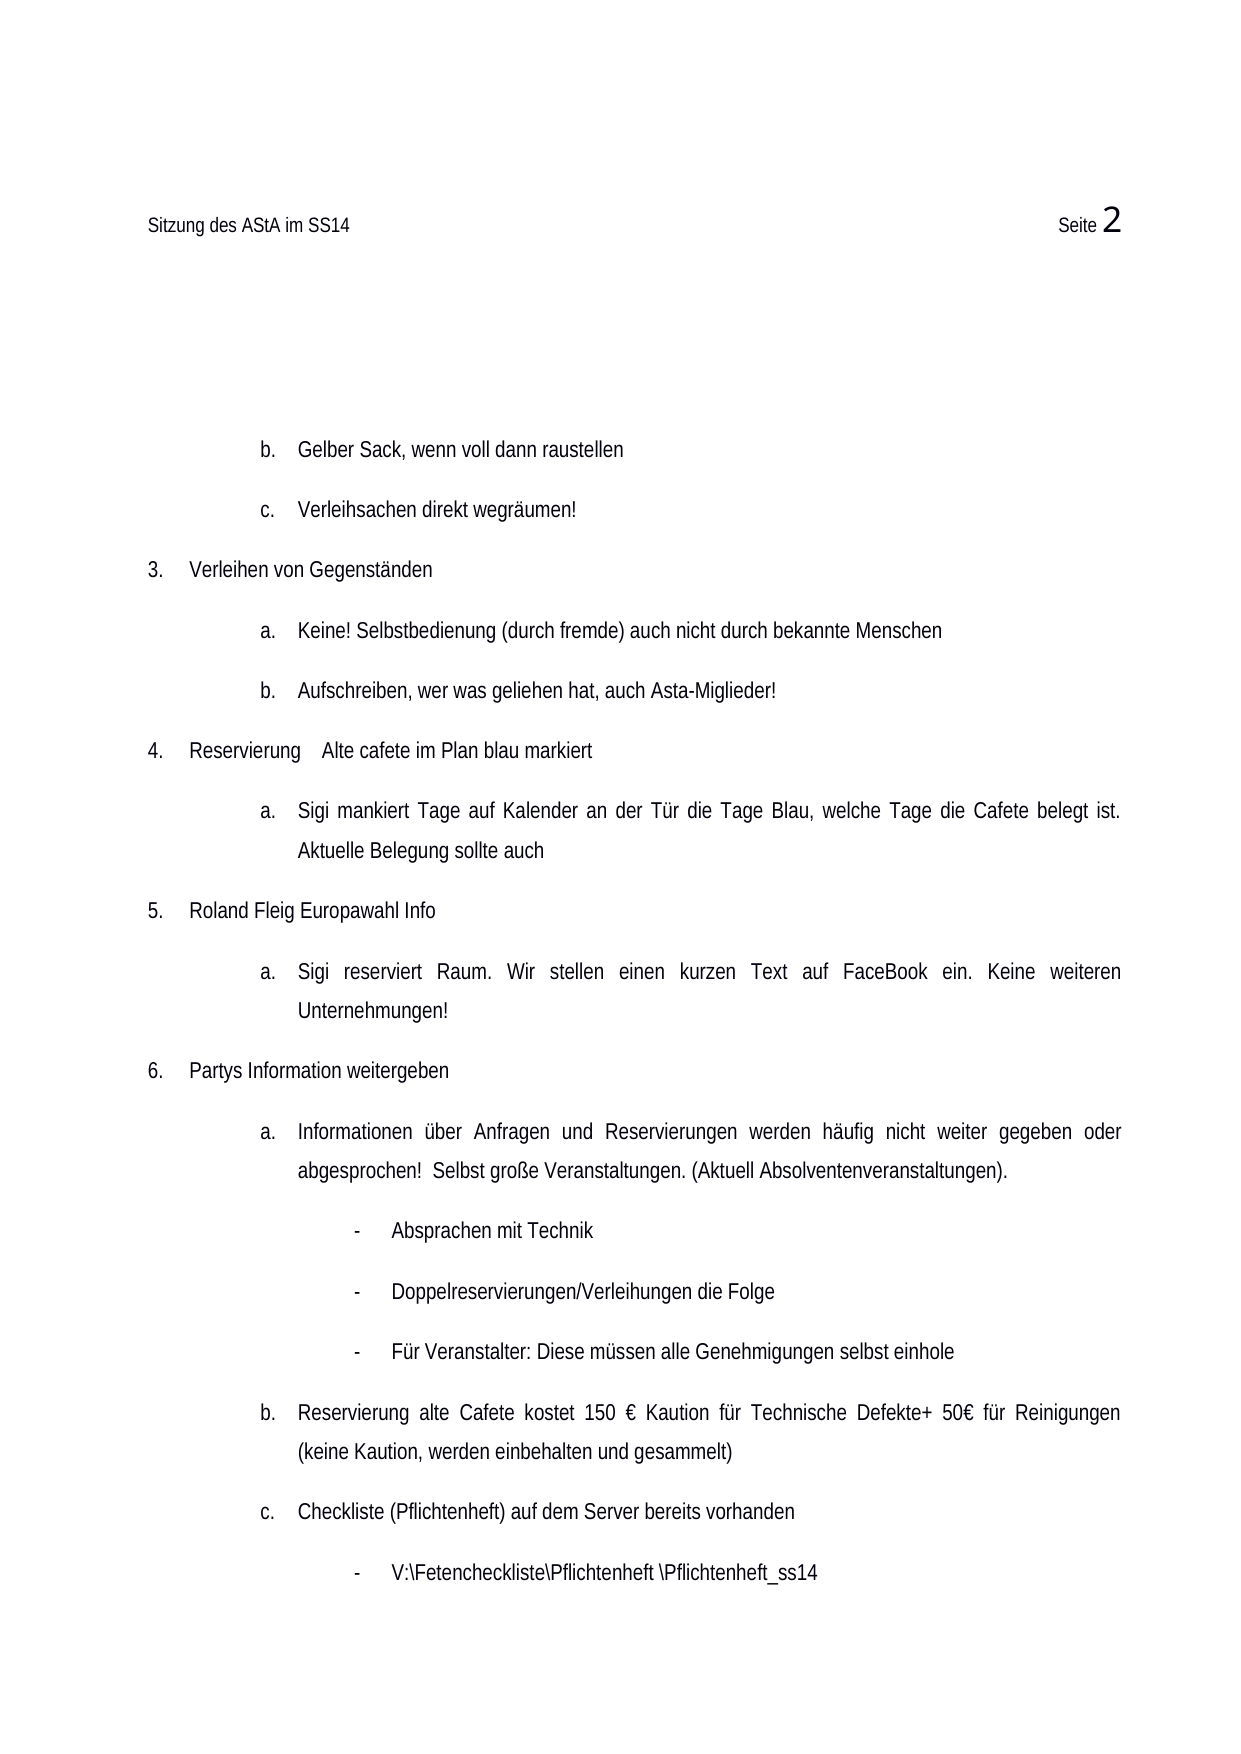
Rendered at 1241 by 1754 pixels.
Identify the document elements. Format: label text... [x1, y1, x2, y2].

list Absprachen mit Technik [354, 1217, 1122, 1244]
list Verleihen von Gegenständen [148, 556, 1122, 583]
list Informationen über Anfragen und Reservierungen werden häufig nicht weiter gegeben oder abgesprochen! Selbst große Veranstaltungen. (Aktuell Absolventenveranstaltungen). [260, 1118, 1122, 1183]
list Reservierung Alte cafete im Plan blau markiert [148, 737, 1122, 763]
list Für Veranstalter: Diese müssen alle Genehmigungen selbst einhole [354, 1338, 1122, 1364]
list Doppelreservierungen/Verleihungen die Folge [354, 1278, 1122, 1304]
list Checkliste (Pflichtenheft) auf dem Server bereits vorhanden [260, 1498, 1122, 1524]
list Keine! Selbstbedienung (durch fremde) auch nicht durch bekannte Menschen [260, 617, 1122, 643]
list Partys Information weitergeben [148, 1057, 1122, 1084]
list Reservierung alte Cafete kostet 150 € Kaution für Technische Defekte+ 50€ für Reinigungen (keine Kaution, werden einbehalten und gesammelt) [260, 1398, 1122, 1464]
list Sigi reserviert Raum. Wir stellen einen kurzen Text auf FaceBook ein. Keine weiteren Unternehmungen! [260, 958, 1122, 1023]
list Roland Fleig Europawahl Info [148, 897, 1122, 924]
list Aufschreiben, wer was geliehen hat, auch Asta-Miglieder! [260, 677, 1122, 703]
list Gelber Sack, wenn voll dann raustellen [260, 436, 1122, 462]
list Verleihsachen direkt wegräumen! [260, 496, 1122, 522]
list Sigi mankiert Tage auf Kalender an der Tür die Tage Blau, welche Tage die Cafete belegt ist. Aktuelle Belegung sollte auch [260, 797, 1122, 863]
list V:\Fetencheckliste\Pflichtenheft \Pflichtenheft_ss14 [354, 1558, 1122, 1585]
